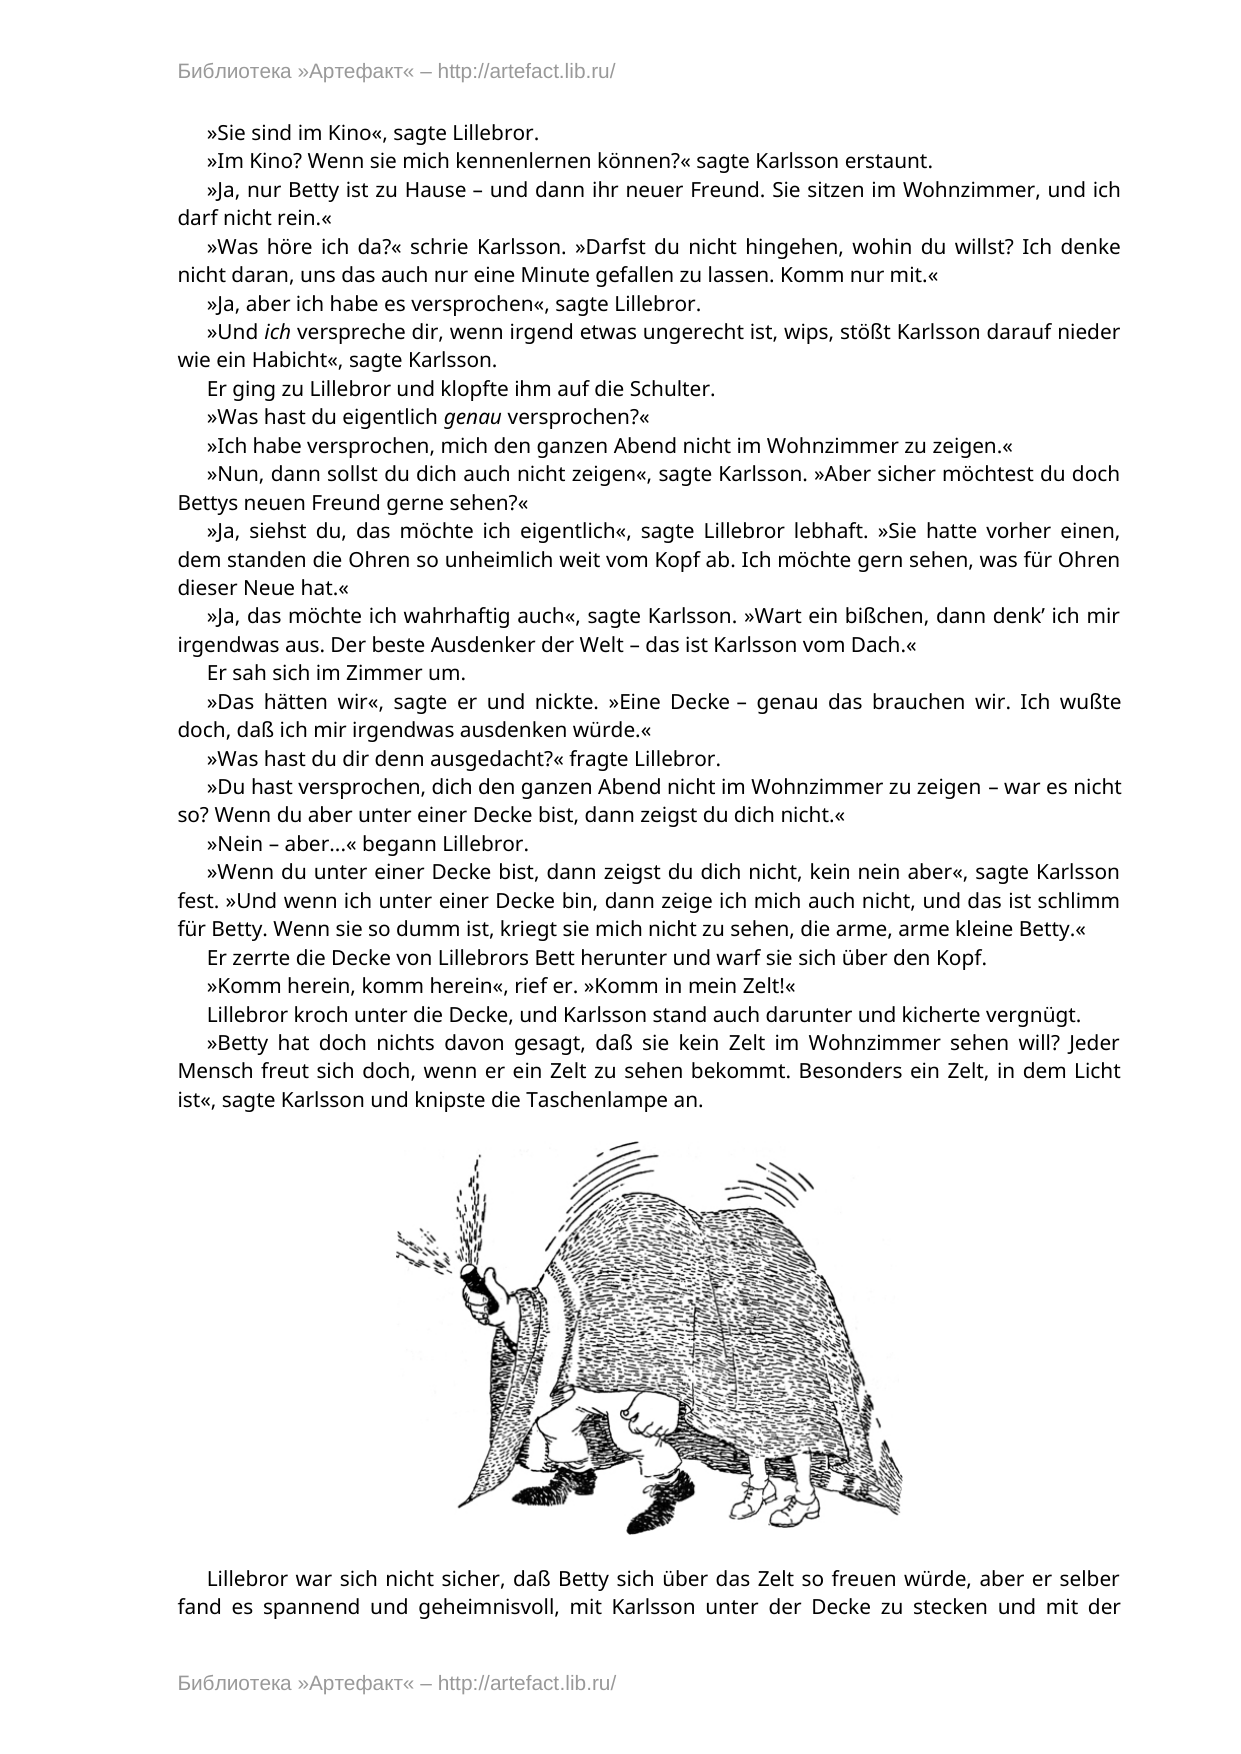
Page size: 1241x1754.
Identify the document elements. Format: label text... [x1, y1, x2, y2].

text »Sie sind im Kino«, sagte Lillebror. [177, 118, 1122, 147]
text Er ging zu Lillebror und klopfte ihm auf die Schulter. [177, 374, 1122, 402]
text »Betty hat doch nichts davon gesagt, daß sie kein Zelt im Wohnzimmer sehen will? Jeder Mensch freut sich doch, wenn er ein Zelt zu sehen bekommt. Besonders ein Zelt, in dem Licht ist«, sagte Karlsson und knipste die Taschenlampe an. [177, 1028, 1122, 1113]
text »Nun, dann sollst du dich auch nicht zeigen«, sagte Karlsson. »Aber sicher möchtest du doch Bettys neuen Freund gerne sehen?« [177, 459, 1122, 516]
text »Ja, das möchte ich wahrhaftig auch«, sagte Karlsson. »Wart ein bißchen, dann denk’ ich mir irgendwas aus. Der beste Ausdenker der Welt – das ist Karlsson vom Dach.« [177, 602, 1122, 658]
text Er sah sich im Zimmer um. [177, 658, 1122, 687]
text »Wenn du unter einer Decke bist, dann zeigst du dich nicht, kein nein aber«, sagte Karlsson fest. »Und wenn ich unter einer Decke bin, dann zeige ich mich auch nicht, und das ist schlimm für Betty. Wenn sie so dumm ist, kriegt sie mich nicht zu sehen, die arme, arme kleine Betty.« [177, 857, 1122, 943]
text Lillebror kroch unter die Decke, und Karlsson stand auch darunter und kicherte vergnügt. [177, 1000, 1122, 1028]
text »Und ich verspreche dir, wenn irgend etwas ungerecht ist, wips, stößt Karlsson darauf nieder wie ein Habicht«, sagte Karlsson. [177, 317, 1122, 374]
picture [396, 1141, 904, 1536]
text »Ja, siehst du, das möchte ich eigentlich«, sagte Lillebror lebhaft. »Sie hatte vorher einen, dem standen die Ohren so unheimlich weit vom Kopf ab. Ich möchte gern sehen, was für Ohren dieser Neue hat.« [177, 516, 1122, 602]
text »Das hätten wir«, sagte er und nickte. »Eine Decke – genau das brauchen wir. Ich wußte doch, daß ich mir irgendwas ausdenken würde.« [177, 687, 1122, 744]
text »Nein – aber...« begann Lillebror. [177, 829, 1122, 857]
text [177, 1564, 1122, 1621]
text »Du hast versprochen, dich den ganzen Abend nicht im Wohnzimmer zu zeigen – war es nicht so? Wenn du aber unter einer Decke bist, dann zeigst du dich nicht.« [177, 772, 1122, 829]
text »Was hast du dir denn ausgedacht?« fragte Lillebror. [177, 744, 1122, 772]
text Er zerrte die Decke von Lillebrors Bett herunter und warf sie sich über den Kopf. [177, 943, 1122, 971]
text »Ja, aber ich habe es versprochen«, sagte Lillebror. [177, 289, 1122, 317]
text »Komm herein, komm herein«, rief er. »Komm in mein Zelt!« [177, 971, 1122, 1000]
text »Ich habe versprochen, mich den ganzen Abend nicht im Wohnzimmer zu zeigen.« [177, 431, 1122, 459]
text »Ja, nur Betty ist zu Hause – und dann ihr neuer Freund. Sie sitzen im Wohnzimmer, und ich darf nicht rein.« [177, 175, 1122, 232]
text »Im Kino? Wenn sie mich kennenlernen können?« sagte Karlsson erstaunt. [177, 147, 1122, 175]
text »Was hast du eigentlich genau versprochen?« [177, 402, 1122, 431]
text »Was höre ich da?« schrie Karlsson. »Darfst du nicht hingehen, wohin du willst? Ich denke nicht daran, uns das auch nur eine Minute gefallen zu lassen. Komm nur mit.« [177, 232, 1122, 289]
